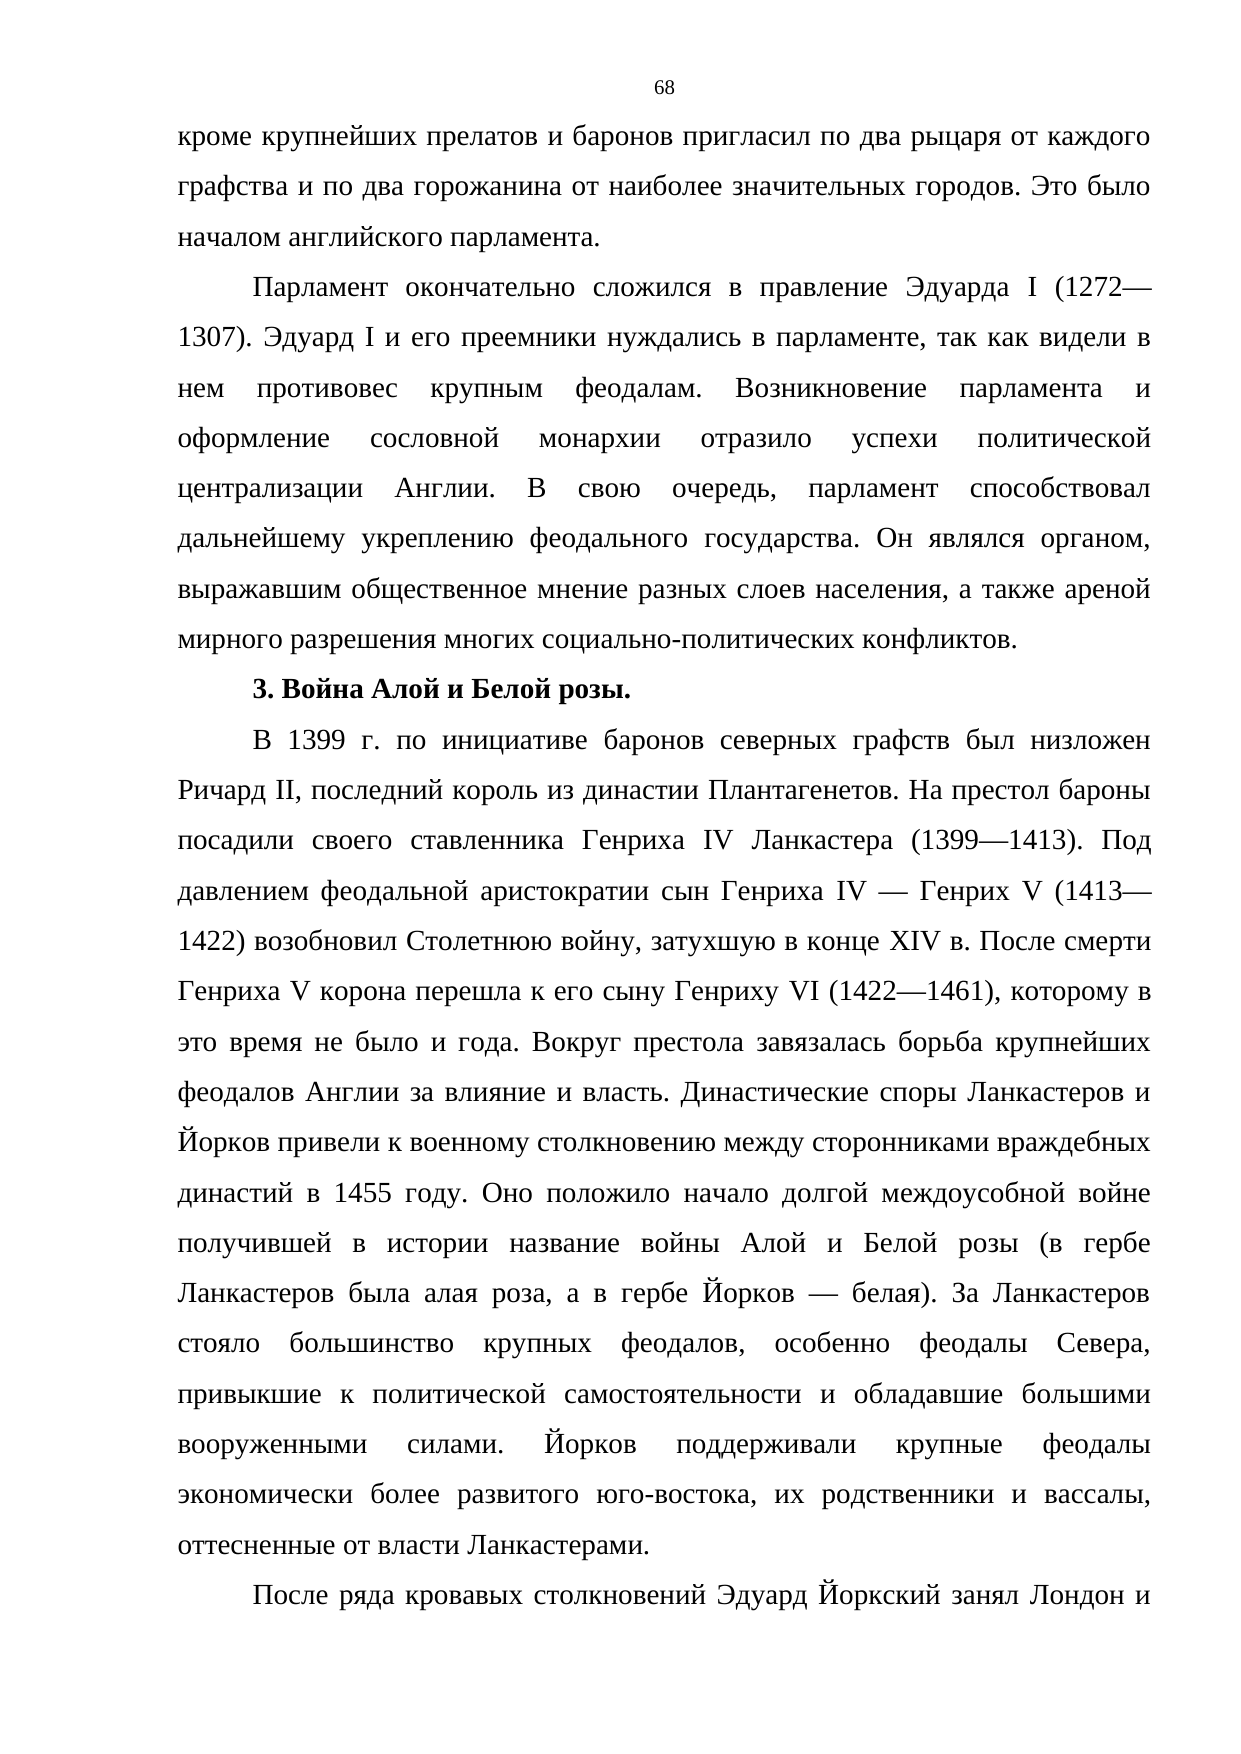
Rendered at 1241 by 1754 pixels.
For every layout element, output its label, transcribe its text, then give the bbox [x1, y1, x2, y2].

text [177, 1577, 1152, 1611]
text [177, 118, 1152, 252]
text В . по инициативе баронов северных графств был низложен Ричард II, последний король из династии Плантагенетов. На престол бароны посадили своего ставленника Генриха IV Ланкастера (1399—1413). Под давлением феодальной аристократии сын Генриха IV — Генрих V (1413—1422) возобновил Столетнюю войну, затухшую в конце XIV в. После смерти Генриха V корона перешла к его сыну Генриху VI (1422—1461), которому в это время не было и года. Вокруг престола завязалась борьба крупнейших феодалов Англии за влияние и власть. Династические споры Ланкастеров и Йорков привели к военному столкновению между сторонниками враждебных династий в 1455 году. Оно положило начало долгой междоусобной войне получившей в истории название войны Алой и Белой розы (в гербе Ланкастеров была алая роза, а в гербе Йорков — белая). За Ланкастеров стояло большинство крупных феодалов, особенно феодалы Севера, привыкшие к политической самостоятельности и обладавшие большими вооруженными силами. Йорков поддерживали крупные феодалы экономически более развитого юго-востока, их родственники и вассалы, оттесненные от власти Ланкастерами. [177, 722, 1152, 1560]
text 3. Война Алой и Белой розы. [177, 672, 1152, 705]
text Парламент окончательно сложился в правление Эдуарда I (1272—1307). Эдуард I и его преемники нуждались в парламенте, так как видели в нем противовес крупным феодалам. Возникновение парламента и оформление сословной монархии отразило успехи политической централизации Англии. В свою очередь, парламент способствовал дальнейшему укреплению феодального государства. Он являлся органом, выражавшим общественное мнение разных слоев населения, а также ареной мирного разрешения многих социально-политических конфликтов. [177, 269, 1152, 655]
